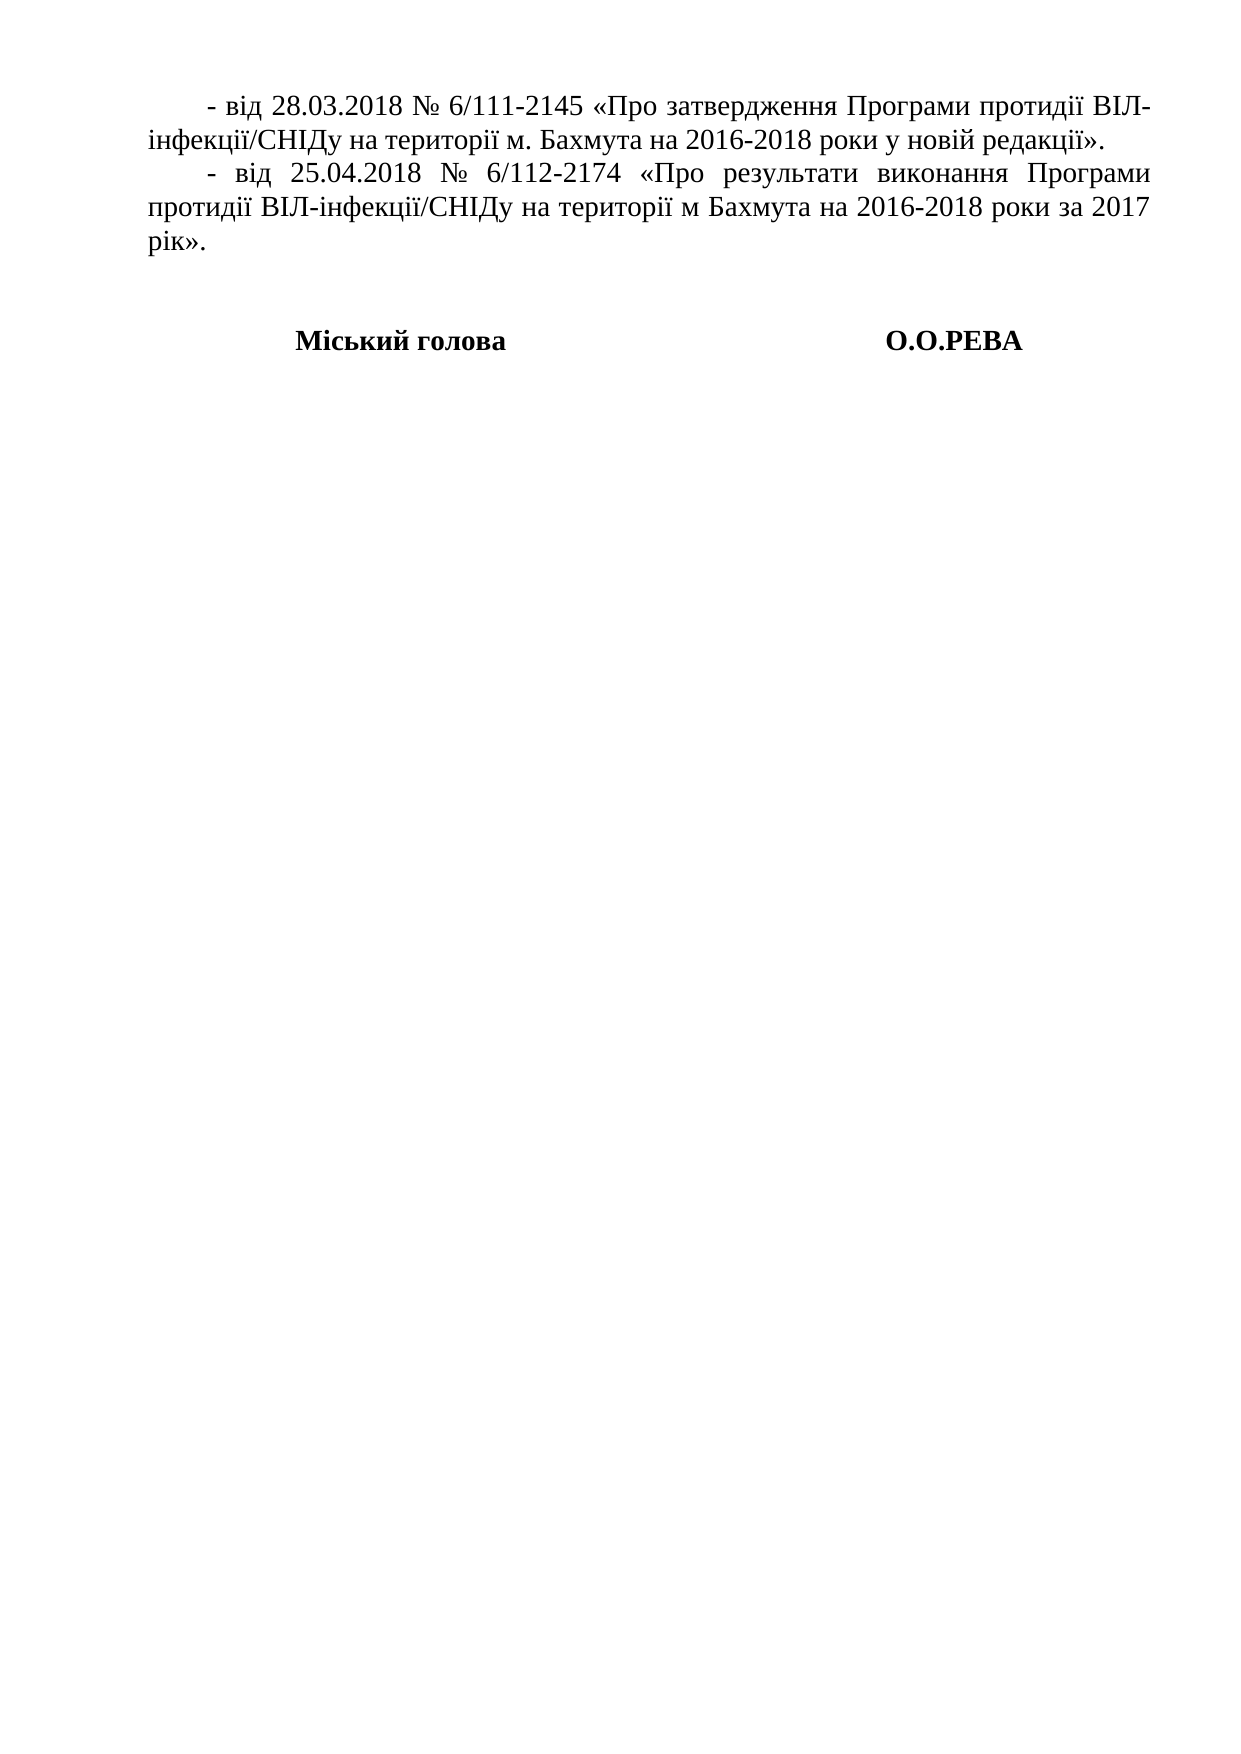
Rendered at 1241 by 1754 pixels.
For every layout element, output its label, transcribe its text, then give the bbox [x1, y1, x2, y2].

text Міський голова О.О.РЕВА [148, 323, 1152, 357]
text - від 25.04.2018 № 6/112-2174 «Про результати виконання Програми протидії ВІЛ-інфекції/СНІДу на території м Бахмута на 2016-2018 роки за 2017 рік». [148, 156, 1152, 256]
text - від 28.03.2018 № 6/111-2145 «Про затвердження Програми протидії ВІЛ-інфекції/СНІДу на території м. Бахмута на 2016-2018 роки у новій редакції». [148, 88, 1152, 156]
